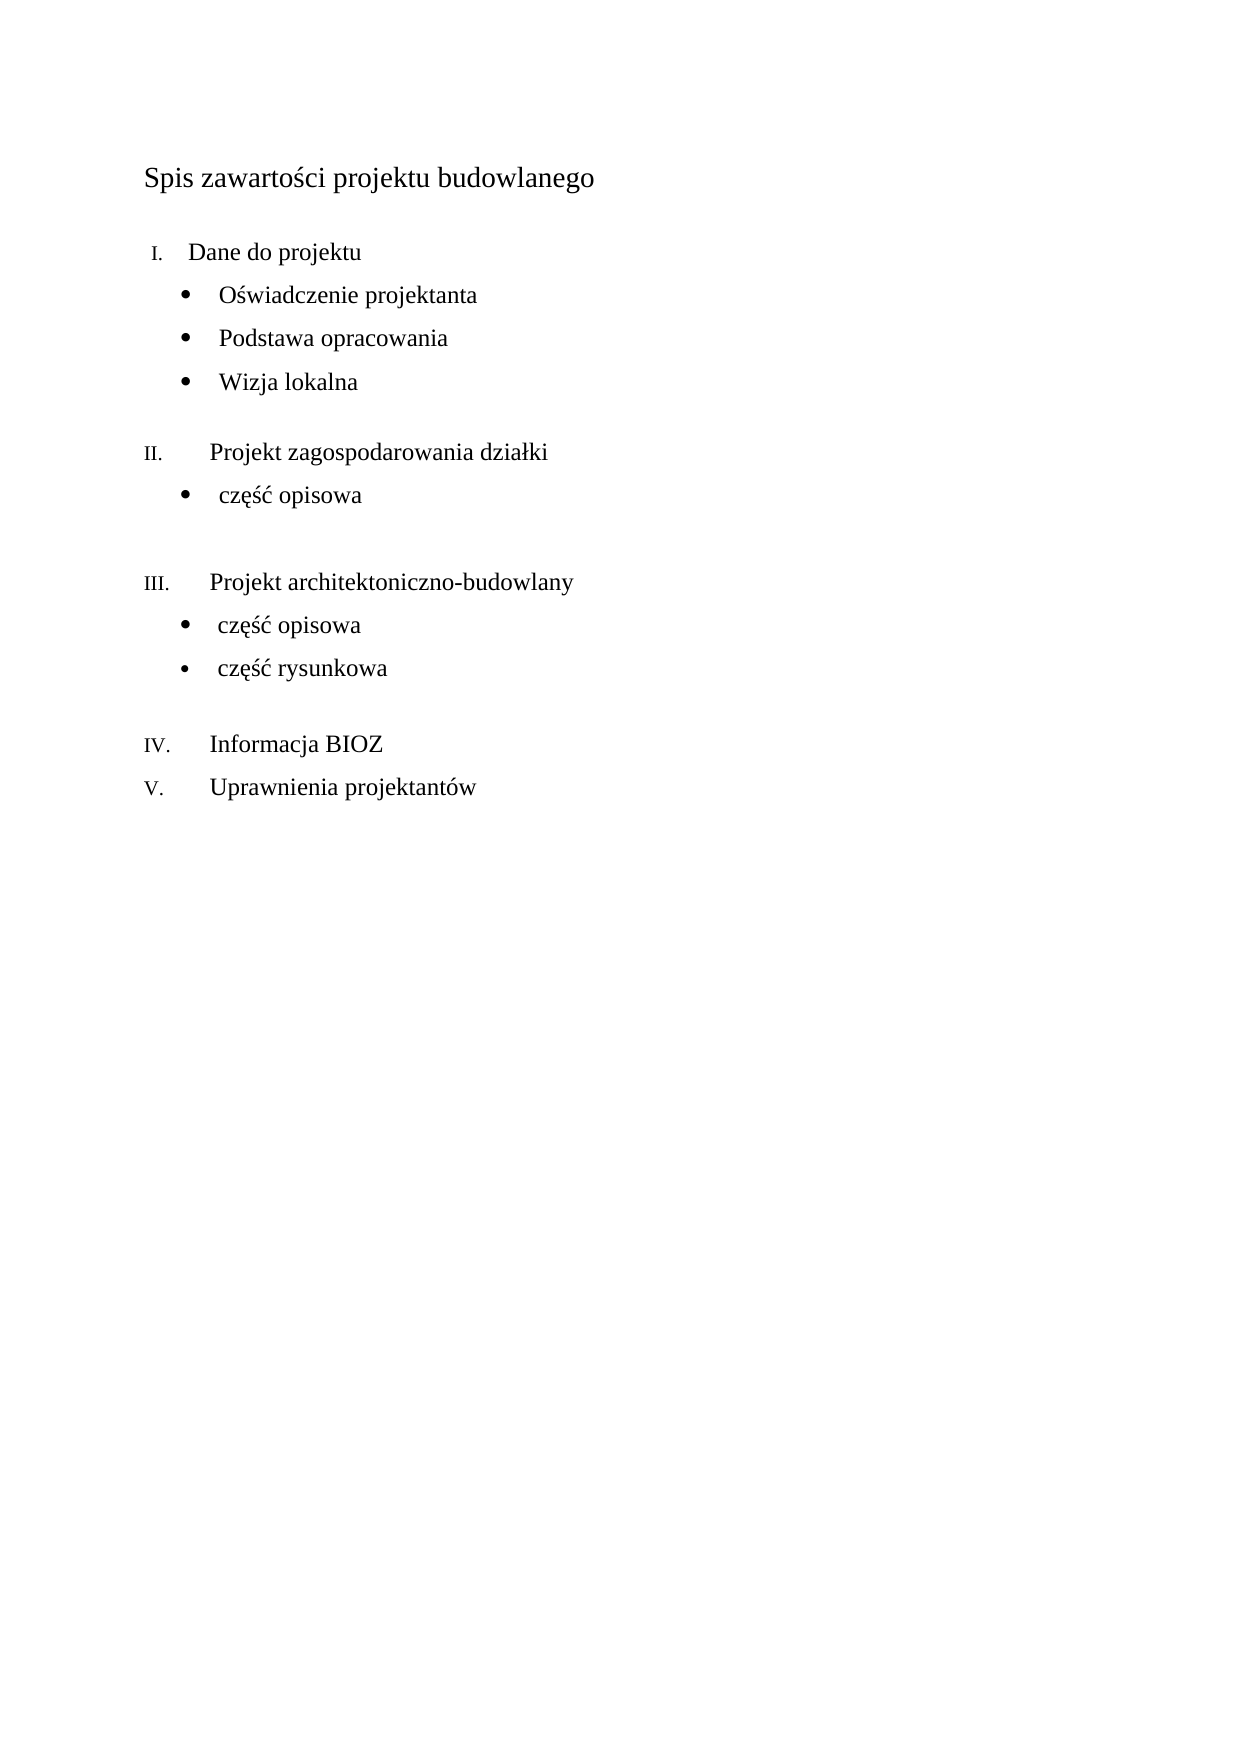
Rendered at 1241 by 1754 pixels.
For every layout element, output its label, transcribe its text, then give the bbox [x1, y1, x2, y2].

list Oświadczenie projektanta [181, 280, 1091, 309]
list Informacja BIOZ [143, 729, 1091, 758]
list część opisowa [181, 610, 1091, 638]
list Projekt zagospodarowania działki [143, 437, 1091, 466]
list Podstawa opracowania [181, 323, 1091, 352]
list Dane do projektu [151, 237, 1091, 266]
list część rysunkowa [181, 653, 1091, 682]
list Projekt architektoniczno-budowlany [143, 567, 1091, 595]
list Uprawnienia projektantów [143, 772, 1091, 801]
list Wizja lokalna [181, 367, 1091, 395]
text Spis zawartości projektu budowlanego [143, 160, 1091, 194]
list część opisowa [181, 480, 1091, 509]
